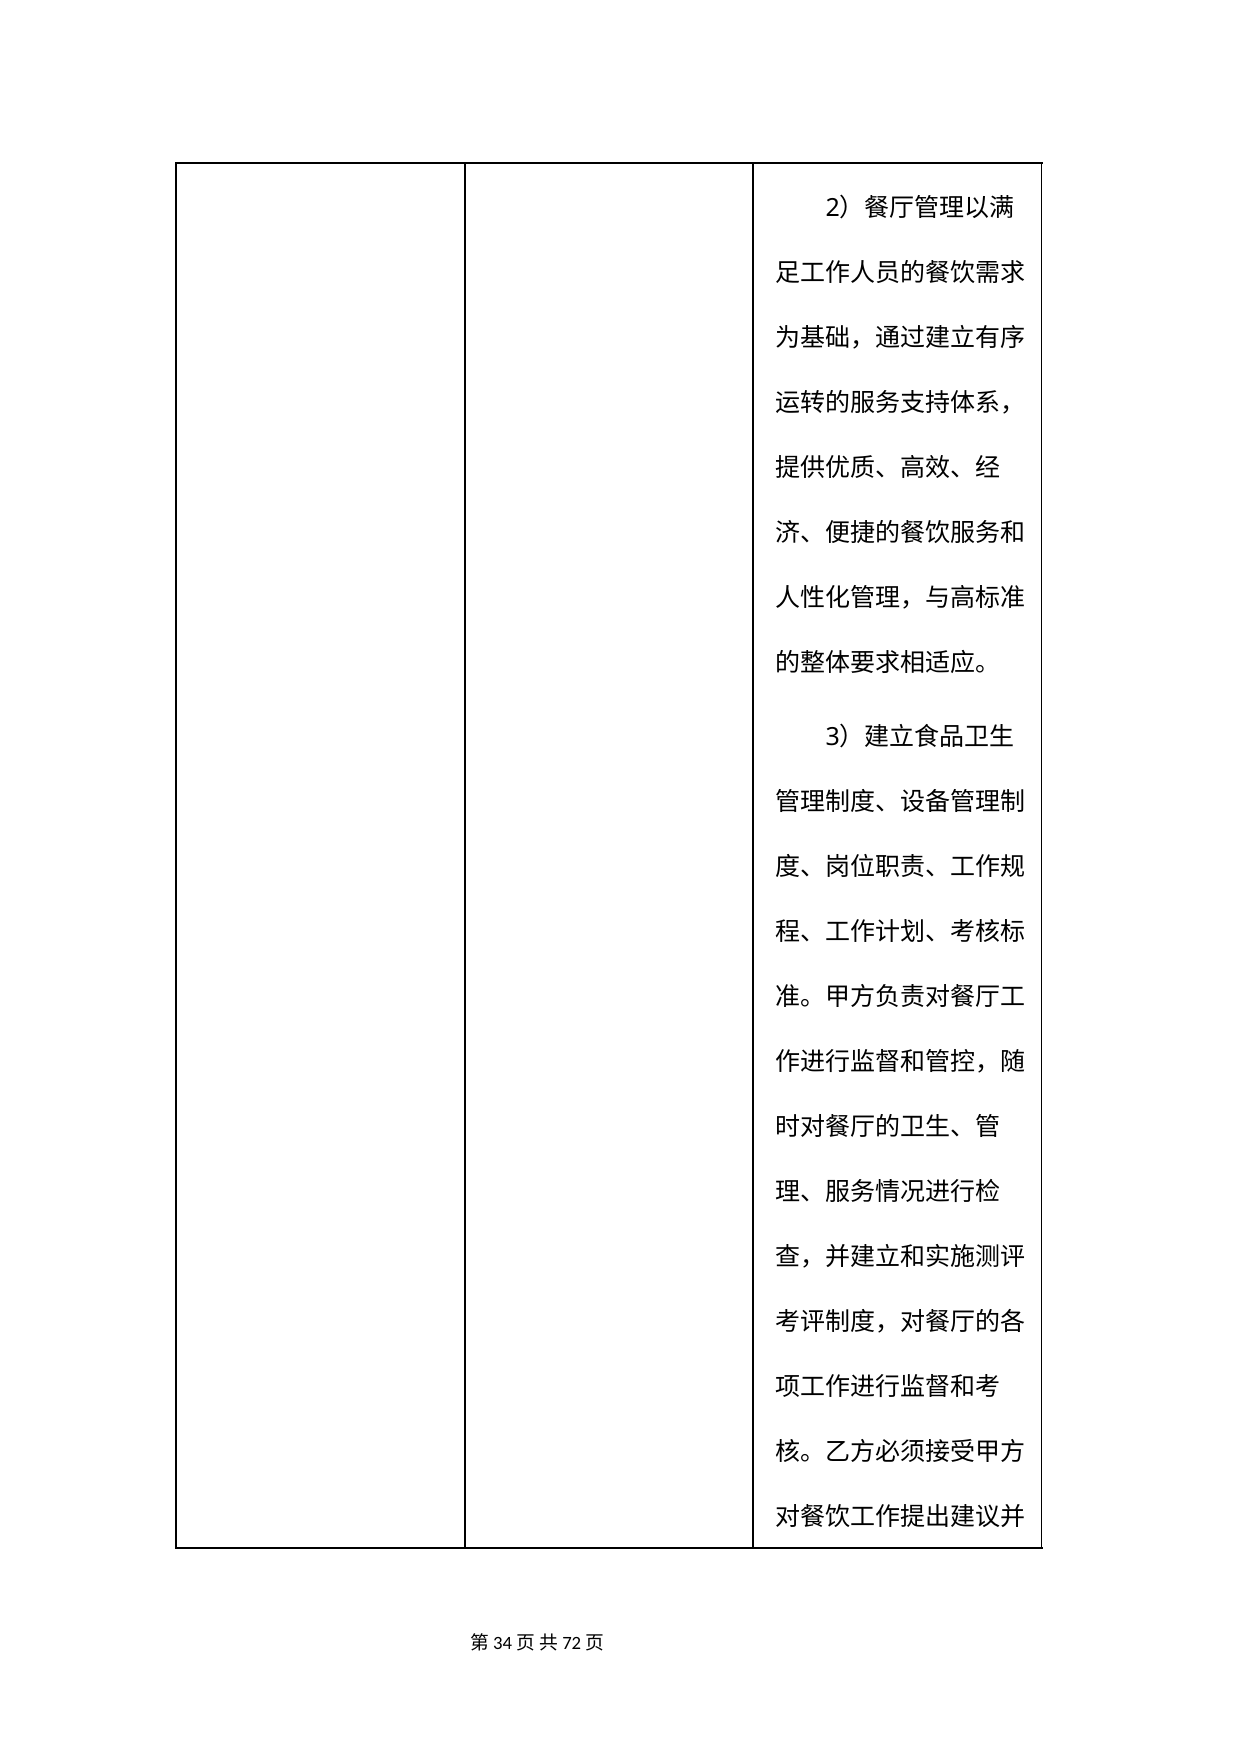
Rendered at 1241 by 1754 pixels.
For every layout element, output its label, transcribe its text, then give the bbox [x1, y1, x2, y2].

table_cell 1 [177, 164, 464, 1547]
table_cell [466, 164, 752, 1547]
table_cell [754, 164, 1041, 1547]
